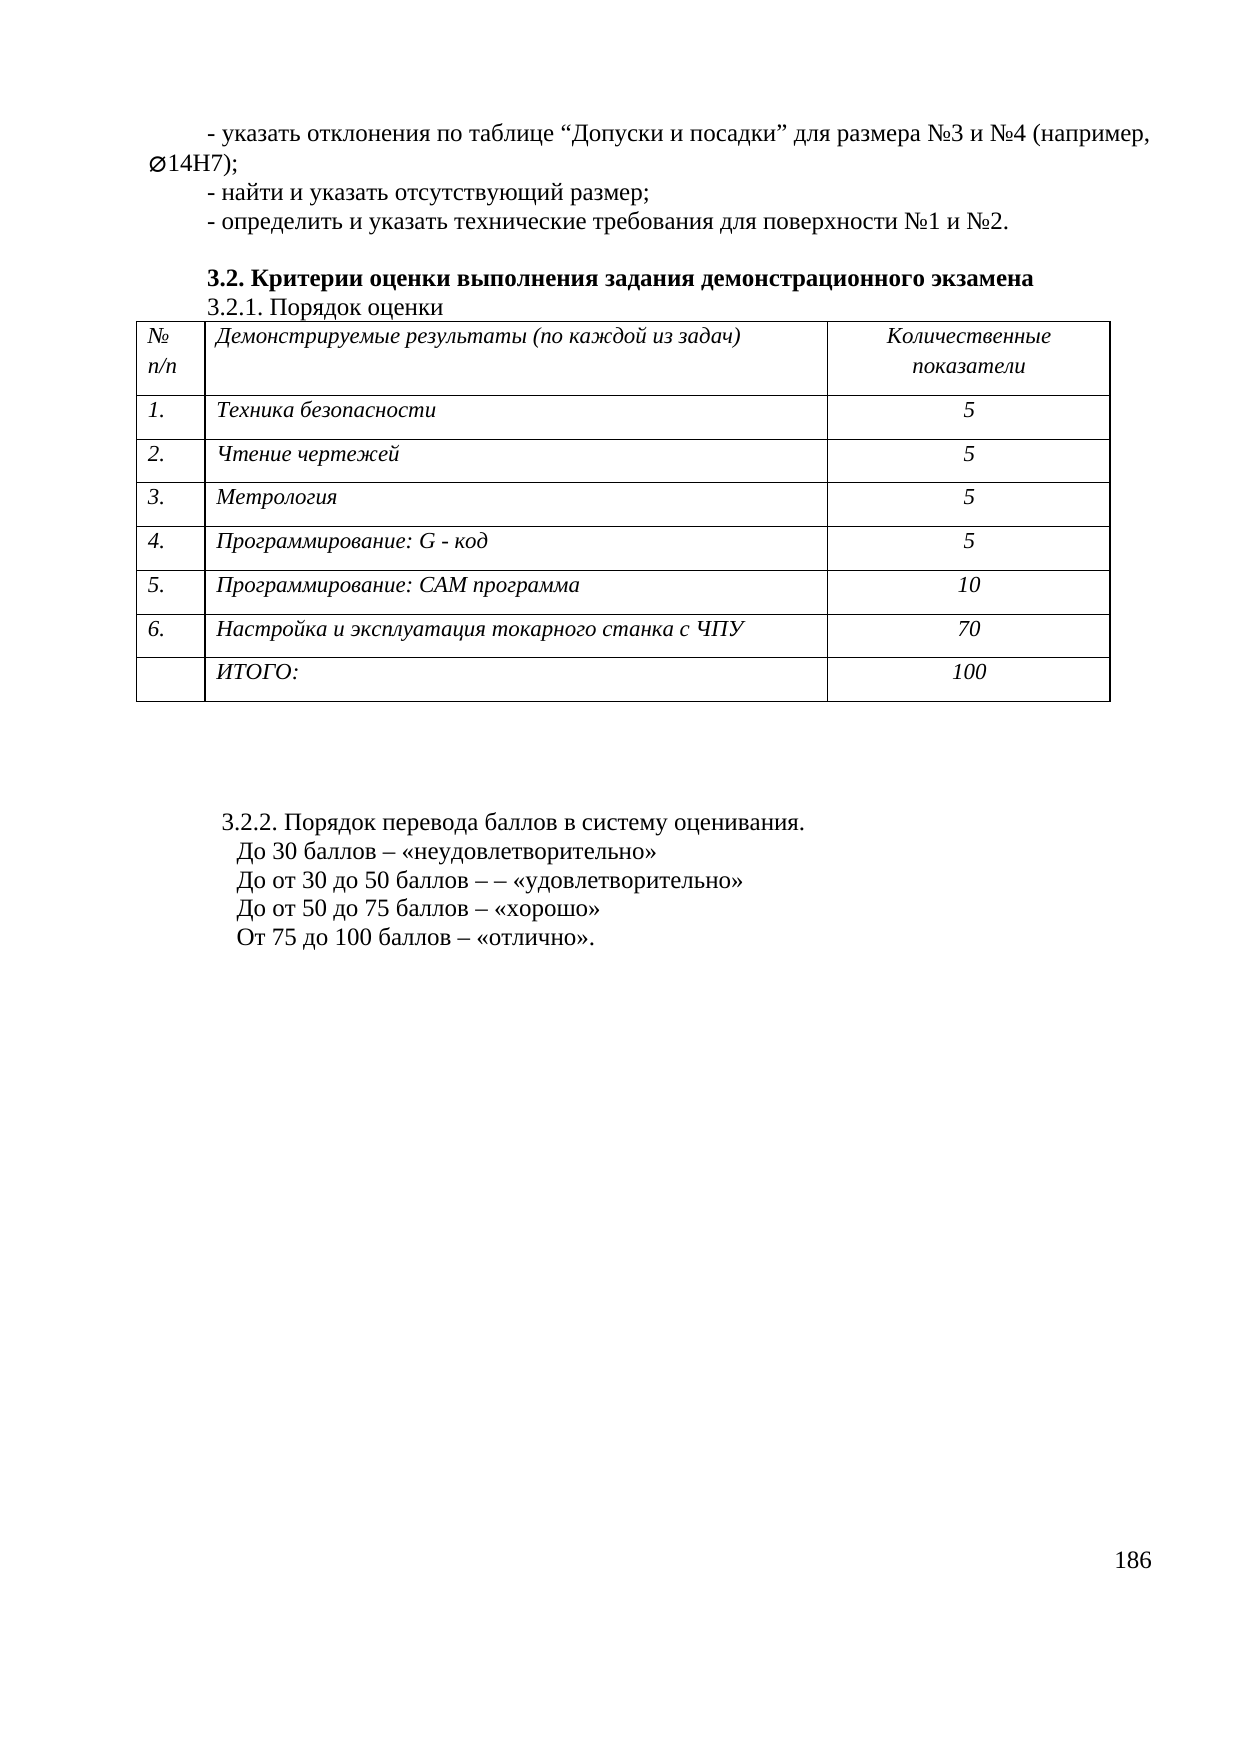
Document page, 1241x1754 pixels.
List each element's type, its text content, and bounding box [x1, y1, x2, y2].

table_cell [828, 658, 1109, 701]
text До 30 баллов – «неудовлетворительно» [148, 836, 1152, 865]
text 3.2.1. Порядок оценки [148, 292, 1152, 321]
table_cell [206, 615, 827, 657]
text До от 50 до 75 баллов – «хорошо» [148, 893, 1152, 922]
text 3.2.2. Порядок перевода баллов в систему оценивания. [148, 807, 1152, 836]
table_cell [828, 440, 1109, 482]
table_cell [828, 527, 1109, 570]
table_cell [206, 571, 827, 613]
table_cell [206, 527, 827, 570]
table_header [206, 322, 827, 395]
list - указать отклонения по таблице “Допуски и посадки” для размера №3 и №4 (например, ⌀14Н7); [148, 118, 1152, 177]
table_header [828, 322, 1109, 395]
list - найти и указать отсутствующий размер; [148, 177, 1152, 206]
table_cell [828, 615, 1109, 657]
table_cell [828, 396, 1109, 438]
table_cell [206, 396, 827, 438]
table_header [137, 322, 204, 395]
text 3.2. Критерии оценки выполнения задания демонстрационного экзамена [148, 263, 1152, 292]
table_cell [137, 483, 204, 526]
text От 75 до 100 баллов – «отлично». [148, 922, 1152, 951]
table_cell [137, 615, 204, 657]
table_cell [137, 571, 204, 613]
list - определить и указать технические требования для поверхности №1 и №2. [148, 206, 1152, 234]
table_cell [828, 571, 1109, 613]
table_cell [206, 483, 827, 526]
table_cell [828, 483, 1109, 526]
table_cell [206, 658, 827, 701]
text До от 30 до 50 баллов – – «удовлетворительно» [148, 865, 1152, 893]
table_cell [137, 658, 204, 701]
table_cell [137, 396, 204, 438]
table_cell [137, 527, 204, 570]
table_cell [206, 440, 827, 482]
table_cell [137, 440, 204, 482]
